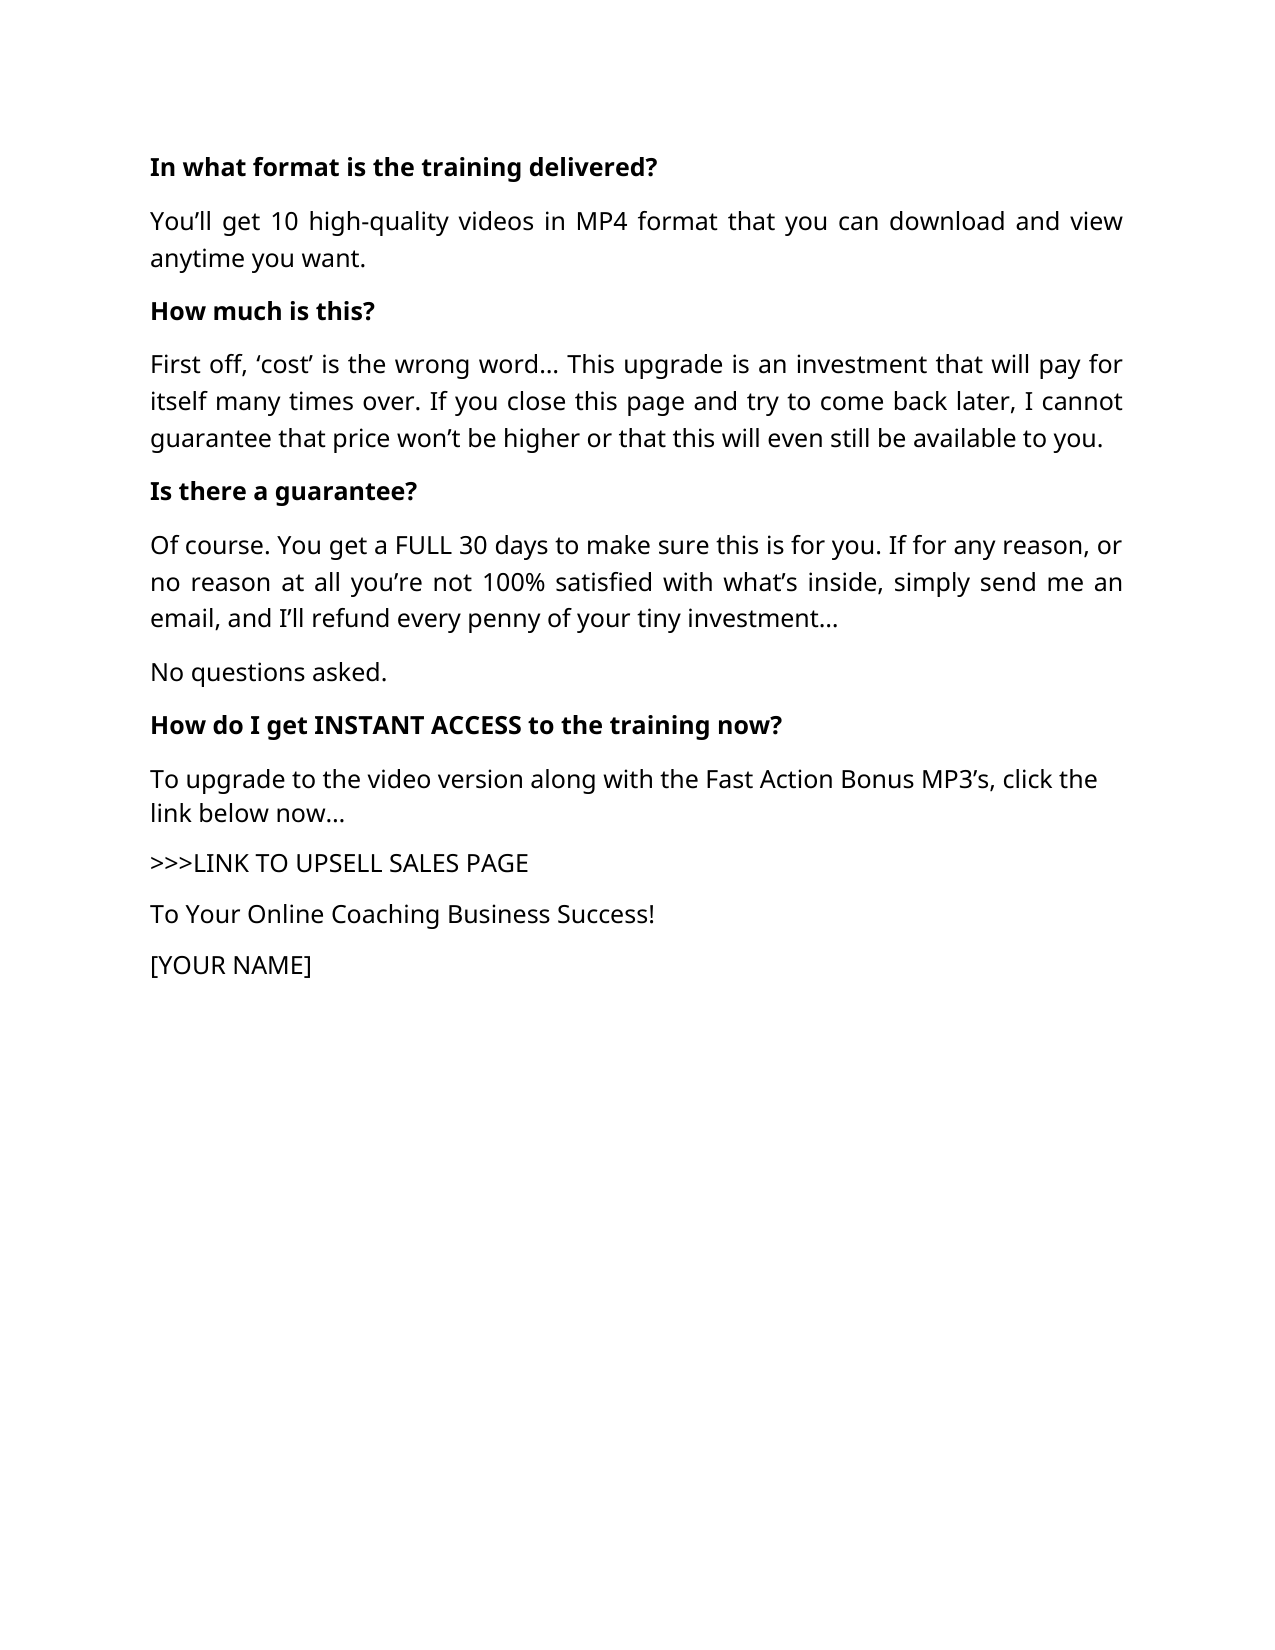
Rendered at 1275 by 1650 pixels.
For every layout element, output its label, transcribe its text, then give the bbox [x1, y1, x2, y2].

text How do I get INSTANT ACCESS to the training now? [150, 708, 1125, 742]
text Of course. You get a FULL 30 days to make sure this is for you. If for any reason, or no reason at all you’re not 100% satisfied with what’s inside, simply send me an email, and I’ll refund every penny of your tiny investment… [150, 527, 1125, 635]
text To Your Online Coaching Business Success! [150, 897, 1125, 931]
text First off, ‘cost’ is the wrong word… This upgrade is an investment that will pay for itself many times over. If you close this page and try to come back later, I cannot guarantee that price won’t be higher or that this will even still be available to you. [150, 347, 1125, 455]
text Is there a guarantee? [150, 474, 1125, 508]
text No questions asked. [150, 654, 1125, 688]
text To upgrade to the video version along with the Fast Action Bonus MP3’s, click the link below now… [150, 761, 1125, 829]
text How much is this? [150, 294, 1125, 328]
text In what format is the training delivered? [150, 150, 1125, 184]
text >>>LINK TO UPSELL SALES PAGE [150, 846, 1125, 880]
text You’ll get 10 high-quality videos in MP4 format that you can download and view anytime you want. [150, 203, 1125, 274]
text [YOUR NAME] [150, 948, 1125, 982]
